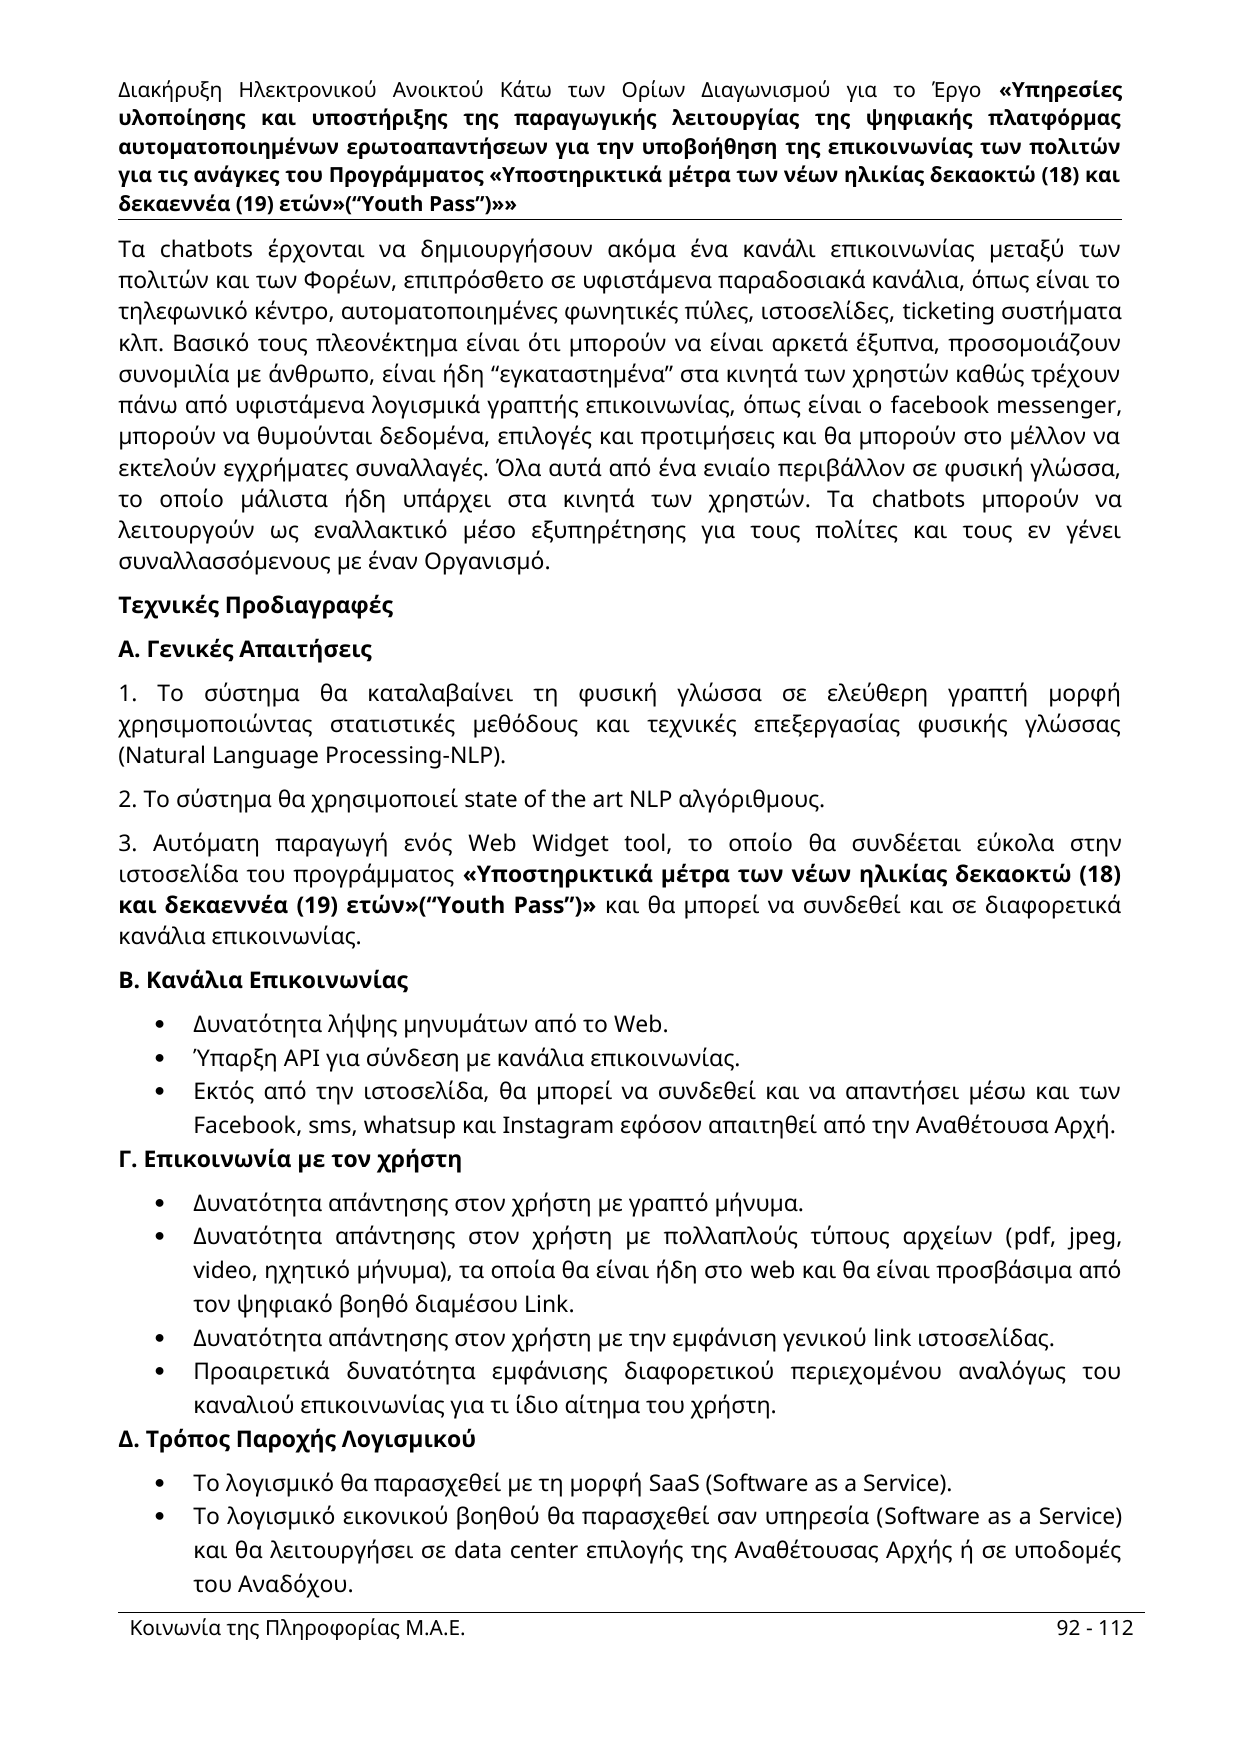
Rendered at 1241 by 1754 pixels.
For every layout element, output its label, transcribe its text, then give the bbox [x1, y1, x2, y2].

list Δυνατότητα απάντησης στον χρήστη με την εμφάνιση γενικού link ιστοσελίδας. [156, 1322, 1122, 1353]
text 3. Αυτόματη παραγωγή ενός Web Widget tool, το οποίο θα συνδέεται εύκολα στην ιστοσελίδα του προγράμματος «Υποστηρικτικά μέτρα των νέων ηλικίας δεκαοκτώ (18) και δεκαεννέα (19) ετών»(“Youth Pass”)» και θα μπορεί να συνδεθεί και σε διαφορετικά κανάλια επικοινωνίας. [118, 827, 1122, 952]
list Εκτός από την ιστοσελίδα, θα μπορεί να συνδεθεί και να απαντήσει μέσω και των Facebook, sms, whatsup και Instagram εφόσον απαιτηθεί από την Αναθέτουσα Αρχή. [156, 1075, 1122, 1140]
text Α. Γενικές Απαιτήσεις [118, 633, 1122, 664]
list Προαιρετικά δυνατότητα εμφάνισης διαφορετικού περιεχομένου αναλόγως του καναλιού επικοινωνίας για τι ίδιο αίτημα του χρήστη. [156, 1355, 1122, 1420]
text 2. Το σύστημα θα χρησιμοποιεί state of the art NLP αλγόριθμους. [118, 783, 1122, 814]
list Ύπαρξη API για σύνδεση με κανάλια επικοινωνίας. [156, 1042, 1122, 1073]
list Δυνατότητα λήψης μηνυμάτων από το Web. [156, 1008, 1122, 1039]
list Το λογισμικό θα παρασχεθεί με τη μορφή SaaS (Software as a Service). [156, 1467, 1122, 1498]
list Δυνατότητα απάντησης στον χρήστη με γραπτό μήνυμα. [156, 1187, 1122, 1218]
text 1. Το σύστημα θα καταλαβαίνει τη φυσική γλώσσα σε ελεύθερη γραπτή μορφή χρησιμοποιώντας στατιστικές μεθόδους και τεχνικές επεξεργασίας φυσικής γλώσσας (Natural Language Processing-NLP). [118, 677, 1122, 770]
text Β. Κανάλια Επικοινωνίας [118, 964, 1122, 995]
text Τα chatbots έρχονται να δημιουργήσουν ακόμα ένα κανάλι επικοινωνίας μεταξύ των πολιτών και των Φορέων, επιπρόσθετο σε υφιστάμενα παραδοσιακά κανάλια, όπως είναι το τηλεφωνικό κέντρο, αυτοματοποιημένες φωνητικές πύλες, ιστοσελίδες, ticketing συστήματα κλπ. Βασικό τους πλεονέκτημα είναι ότι μπορούν να είναι αρκετά έξυπνα, προσομοιάζουν συνομιλία με άνθρωπο, είναι ήδη “εγκαταστημένα” στα κινητά των χρηστών καθώς τρέχουν πάνω από υφιστάμενα λογισμικά γραπτής επικοινωνίας, όπως είναι ο facebook messenger, μπορούν να θυμούνται δεδομένα, επιλογές και προτιμήσεις και θα μπορούν στο μέλλον να εκτελούν εγχρήματες συναλλαγές. Όλα αυτά από ένα ενιαίο περιβάλλον σε φυσική γλώσσα, το οποίο μάλιστα ήδη υπάρχει στα κινητά των χρηστών. Τα chatbots μπορούν να λειτουργούν ως εναλλακτικό μέσο εξυπηρέτησης για τους πολίτες και τους εν γένει συναλλασσόμενους με έναν Οργανισμό. [118, 233, 1122, 577]
list Το λογισμικό εικονικού βοηθού θα παρασχεθεί σαν υπηρεσία (Software as a Service) και θα λειτουργήσει σε data center επιλογής της Αναθέτουσας Αρχής ή σε υποδομές του Αναδόχου. [156, 1500, 1122, 1599]
text Δ. Τρόπος Παροχής Λογισμικού [118, 1423, 1122, 1454]
text Γ. Επικοινωνία με τον χρήστη [118, 1143, 1122, 1174]
list Δυνατότητα απάντησης στον χρήστη με πολλαπλούς τύπους αρχείων (pdf, jpeg, video, ηχητικό μήνυμα), τα οποία θα είναι ήδη στο web και θα είναι προσβάσιμα από τον ψηφιακό βοηθό διαμέσου Link. [156, 1220, 1122, 1319]
text Τεχνικές Προδιαγραφές [118, 589, 1122, 620]
